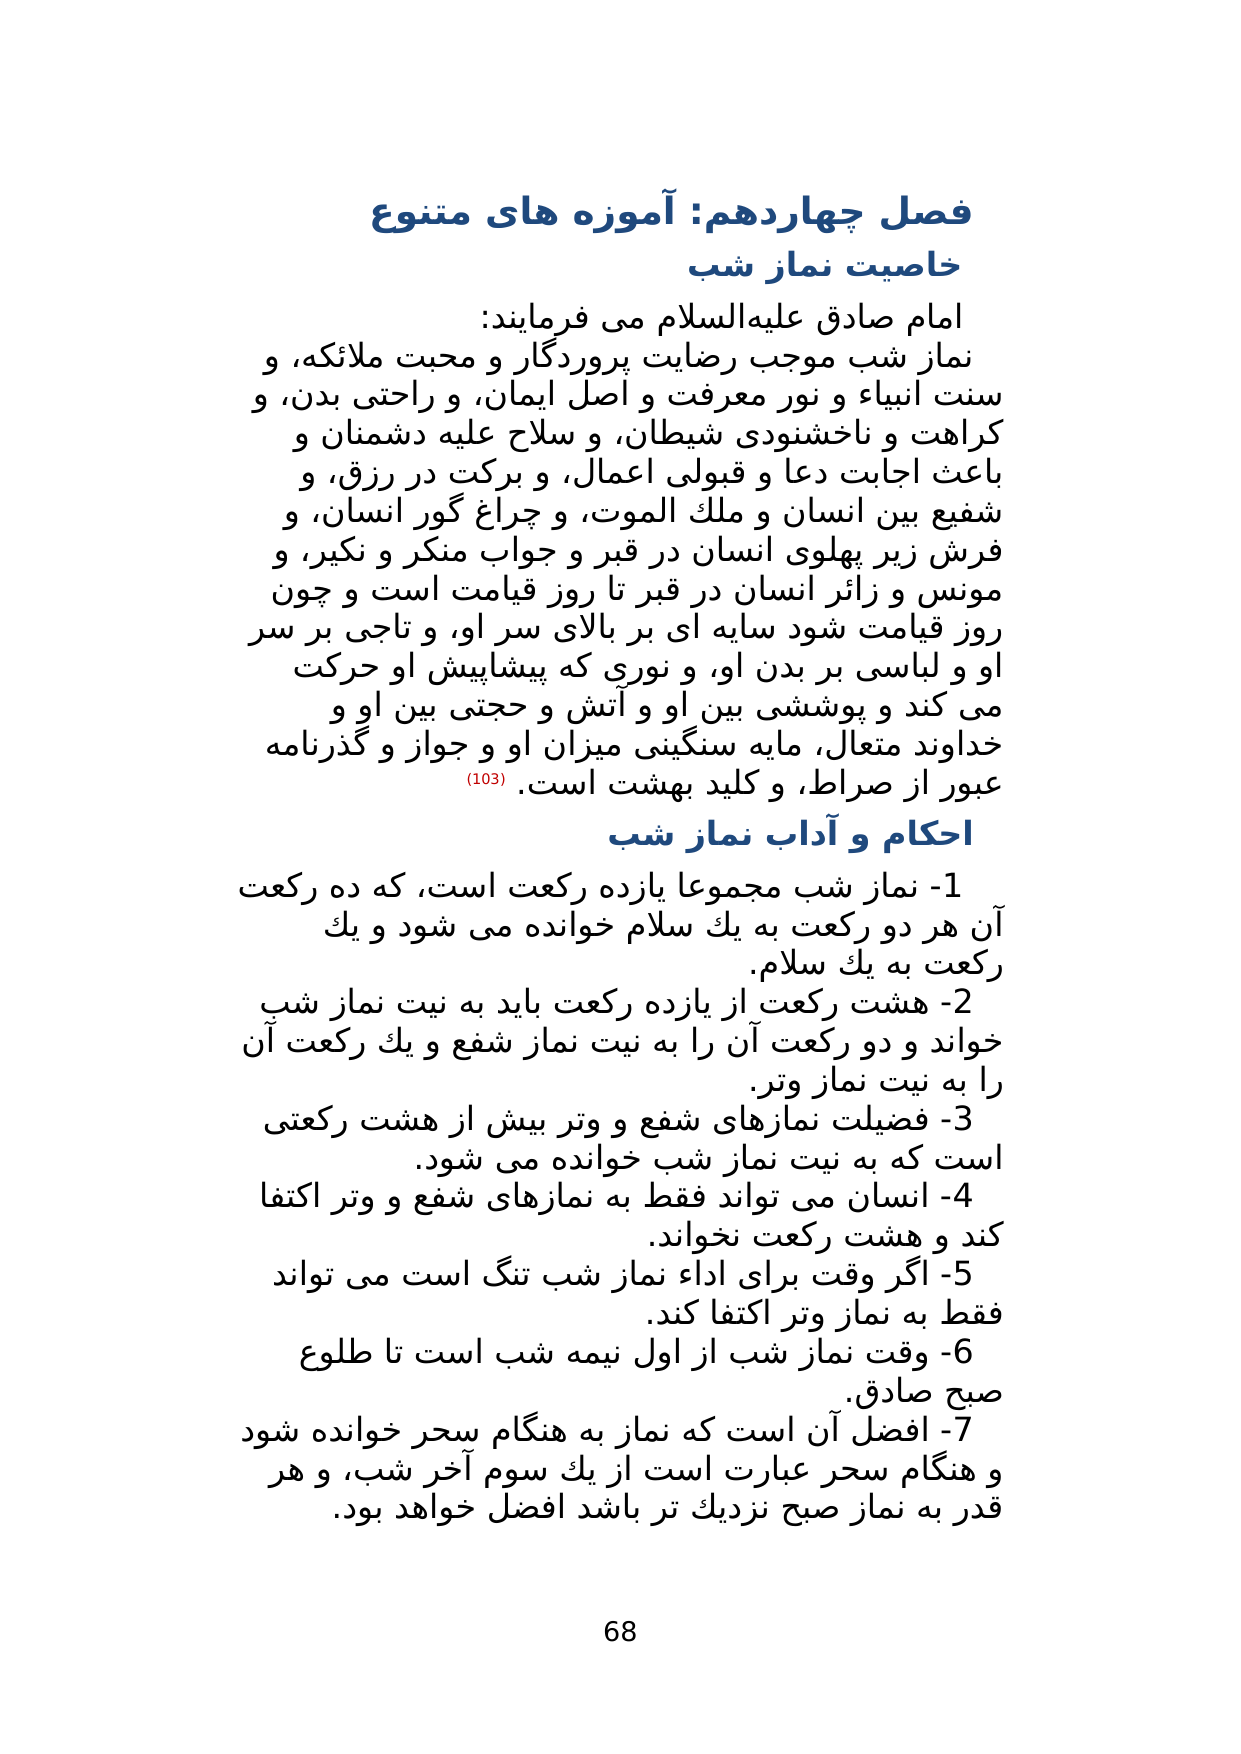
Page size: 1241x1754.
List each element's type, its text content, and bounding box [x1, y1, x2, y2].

text امام صادق عليه‌السلام مى فرمايند: [236, 297, 1004, 336]
text 5- اگر وقت براى اداء نماز شب تنگ است مى تواند فقط به نماز وتر اكتفا كند. [236, 1255, 1004, 1332]
subtitle خاصيت نماز شب [236, 246, 1004, 285]
text 7- افضل آن است كه نماز به هنگام سحر خوانده شود و هنگام سحر عبارت است از يك سوم آخر شب، و هر قدر به نماز صبح نزديك تر باشد افضل خواهد بود. [236, 1410, 1004, 1527]
text 1- نماز شب مجموعا يازده ركعت است، كه ده ركعت آن هر دو ركعت به يك سلام خوانده مى شود و يك ركعت به يك سلام. [236, 866, 1004, 983]
subtitle احكام و آداب نماز شب [236, 815, 1004, 854]
text نماز شب موجب رضايت پروردگار و محبت ملائكه، و سنت انبياء و نور معرفت و اصل ايمان، و راحتى بدن، و كراهت و ناخشنودى شيطان، و سلاح عليه دشمنان و باعث اجابت دعا و قبولى اعمال، و بركت در رزق، و شفيع بين انسان و ملك الموت، و چراغ گور انسان، و فرش زير پهلوى انسان در قبر و جواب منكر و نكير، و مونس و زائر انسان در قبر تا روز قيامت است و چون روز قيامت شود سايه اى بر بالاى سر او، و تاجى بر سر او و لباسى بر بدن او، و نورى كه پيشاپيش او حركت مى كند و پوششى بين او و آتش و حجتى بين او و خداوند متعال، مايه سنگينى ميزان او و جواز و گذرنامه عبور از صراط، و كليد بهشت است. (103) [236, 336, 1004, 802]
text 3- فضيلت نمازهاى شفع و وتر بيش از هشت ركعتى است كه به نيت نماز شب خوانده مى شود. [236, 1099, 1004, 1177]
text 6- وقت نماز شب از اول نيمه شب است تا طلوع صبح صادق. [236, 1332, 1004, 1410]
text 2- هشت ركعت از يازده ركعت بايد به نيت نماز شب خواند و دو ركعت آن را به نيت نماز شفع و يك ركعت آن را به نيت نماز وتر. [236, 983, 1004, 1099]
subtitle فصل چهاردهم: آموزه هاى متنوع [236, 190, 1004, 233]
text 4- انسان مى تواند فقط به نمازهاى شفع و وتر اكتفا كند و هشت ركعت نخواند. [236, 1177, 1004, 1255]
